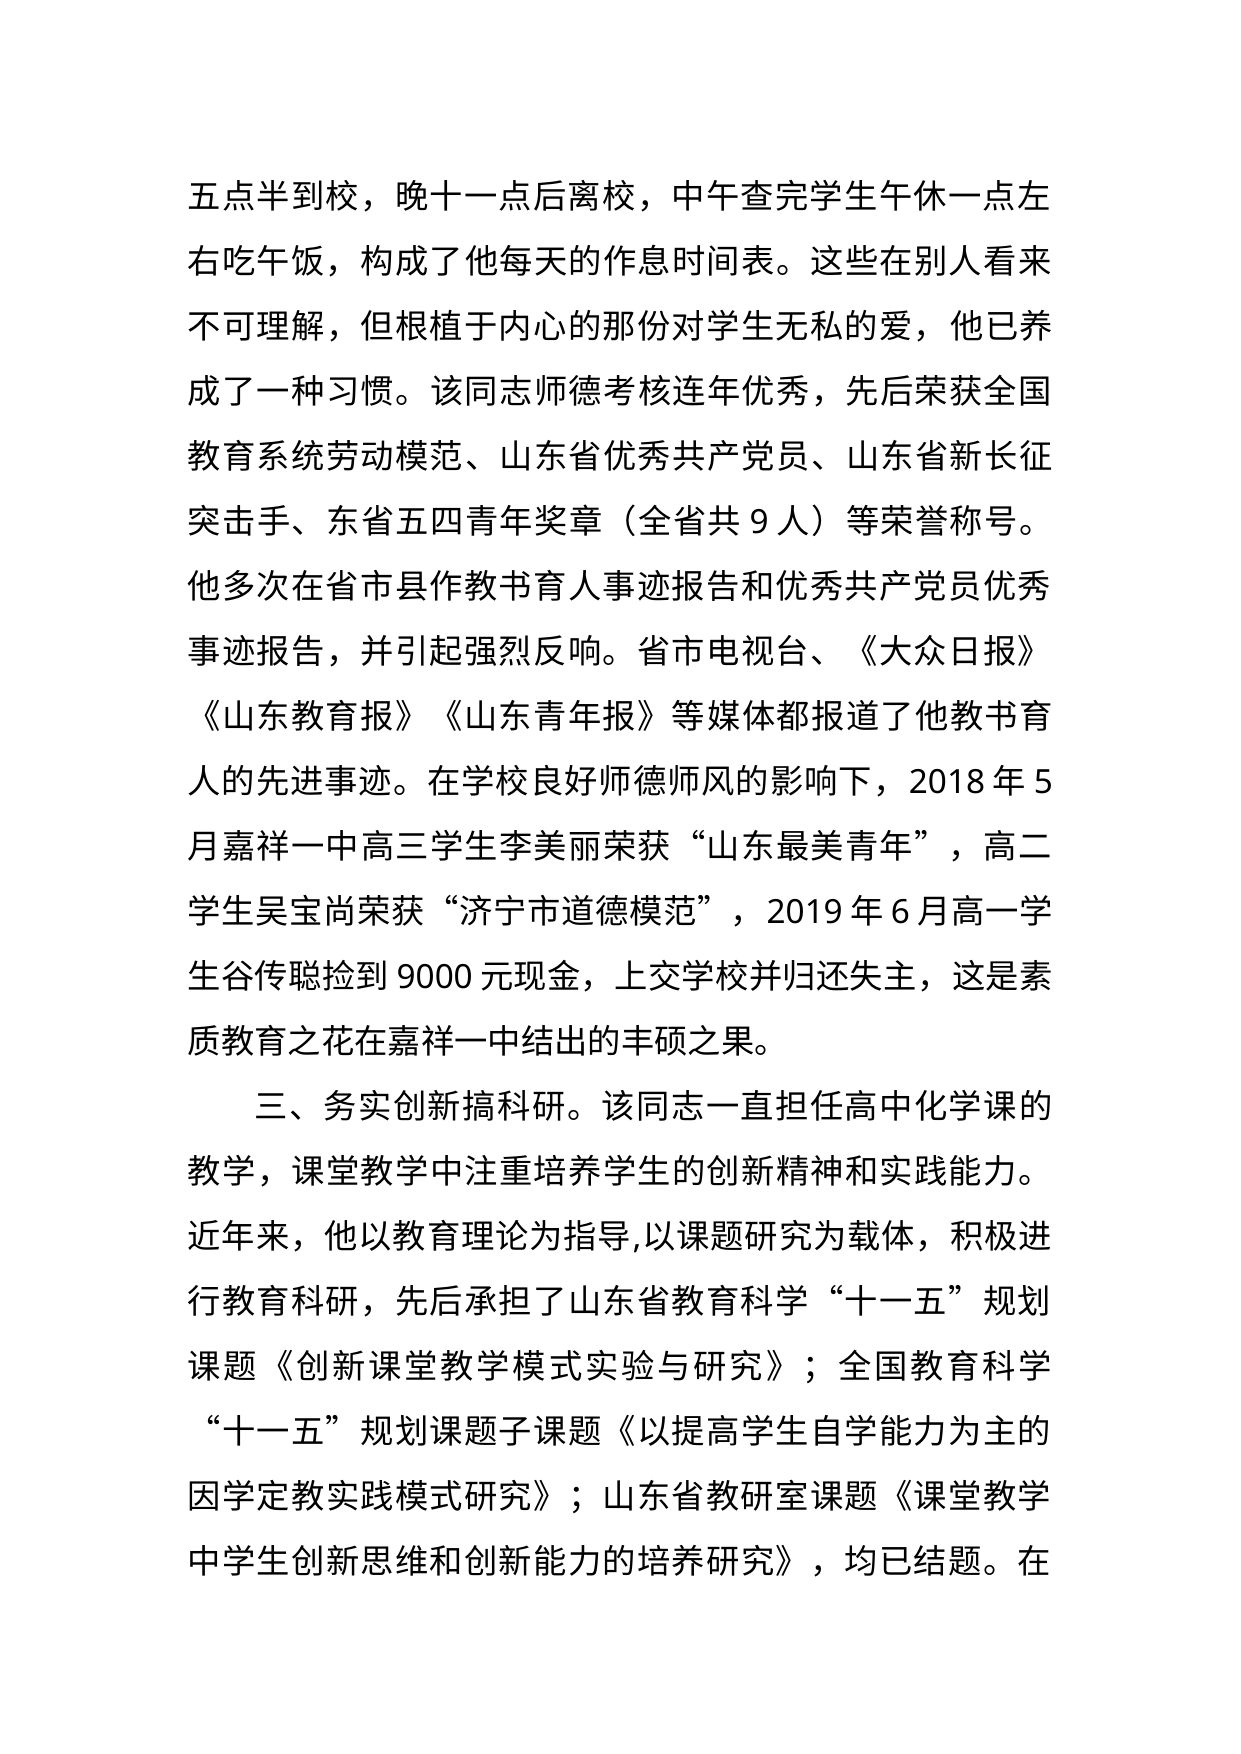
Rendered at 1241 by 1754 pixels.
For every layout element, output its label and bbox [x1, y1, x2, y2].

text [187, 162, 1053, 1072]
text [187, 1072, 1053, 1592]
